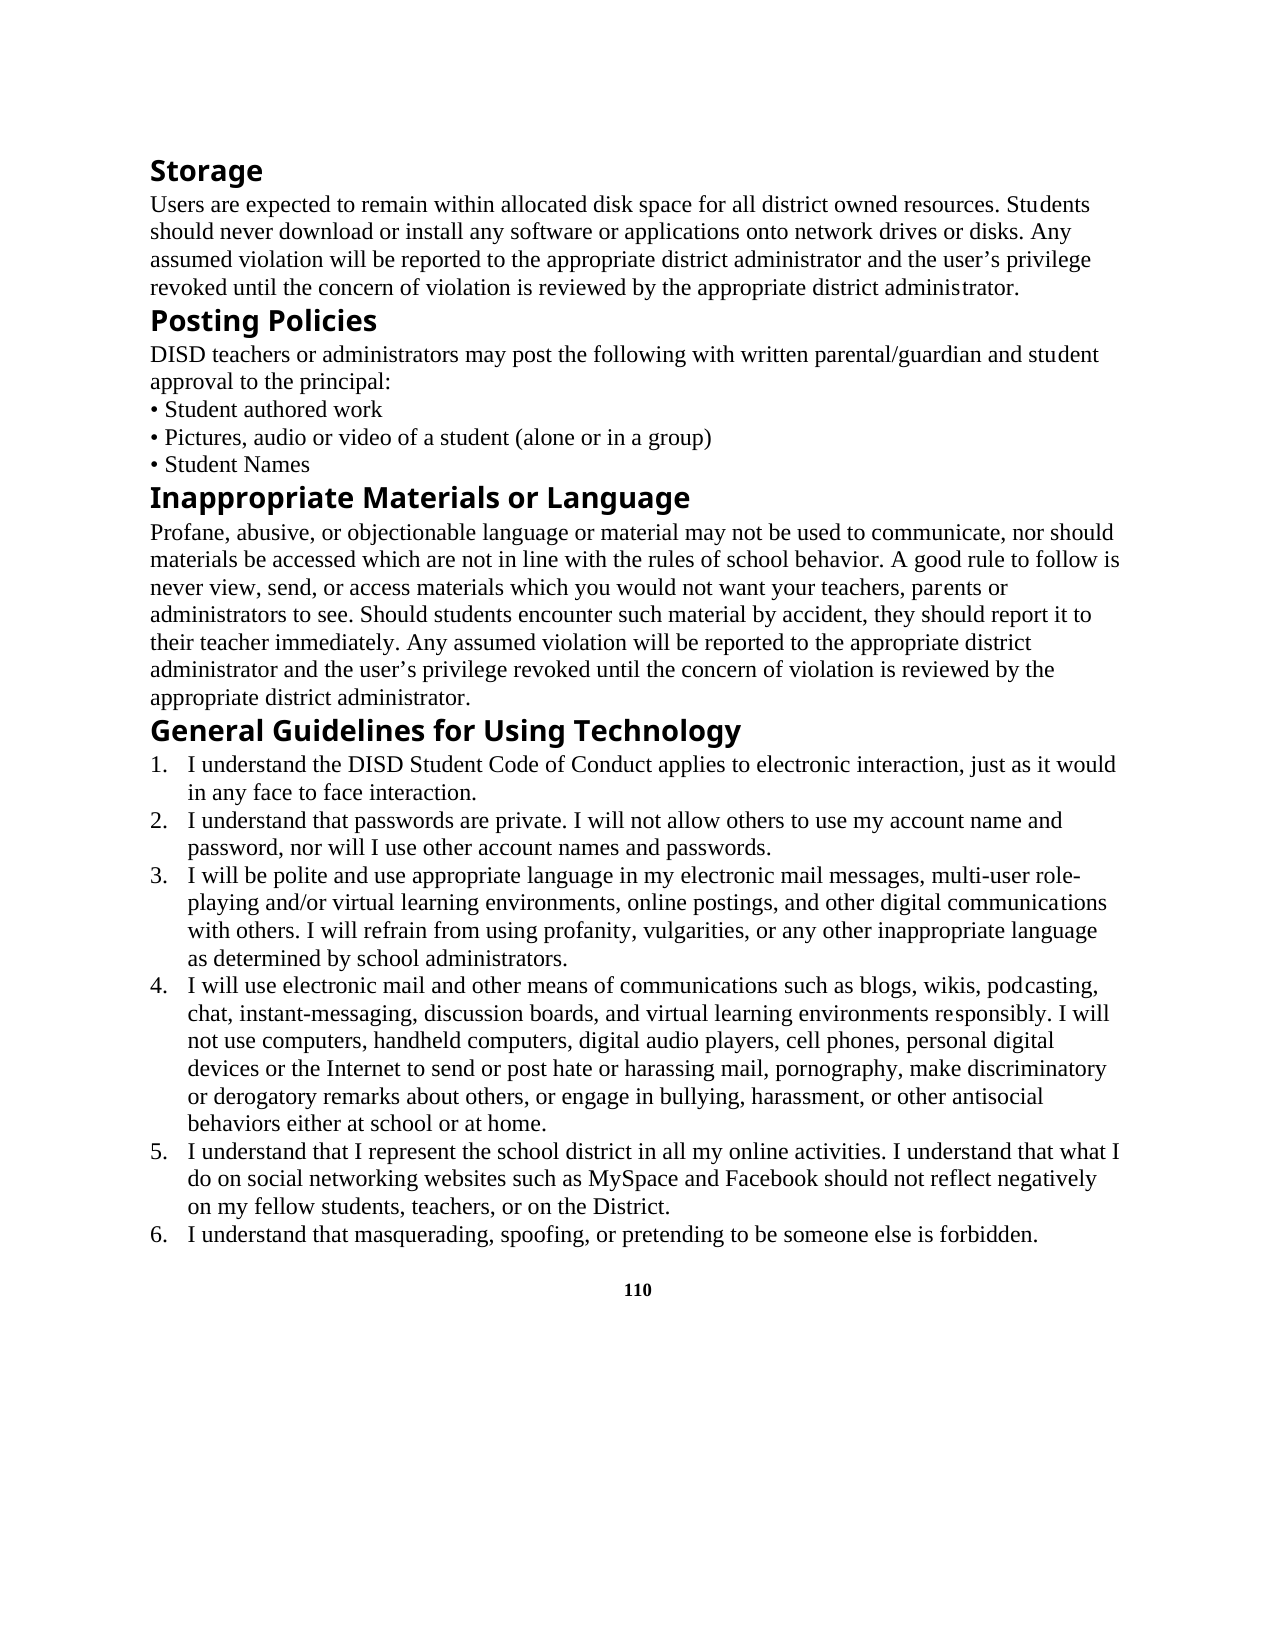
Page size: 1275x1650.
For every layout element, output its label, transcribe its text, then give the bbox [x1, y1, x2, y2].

text • Student Names [150, 450, 1125, 478]
text Users are expected to remain within allocated disk space for all district owned resources. Students should never download or install any software or applications onto network drives or disks. Any assumed violation will be reported to the appropriate district administrator and the user’s privilege revoked until the concern of violation is reviewed by the appropriate district administrator. [150, 190, 1125, 300]
list I understand that masquerading, spoofing, or pretending to be someone else is forbidden. [150, 1220, 1125, 1247]
text Posting Policies [150, 300, 1125, 340]
text 110 [150, 1275, 1125, 1300]
list I understand that I represent the school district in all my online activities. I understand that what I do on social networking websites such as MySpace and Facebook should not reflect negatively on my fellow students, teachers, or on the District. [150, 1137, 1125, 1220]
text Storage [150, 150, 1125, 190]
text DISD teachers or administrators may post the following with written parental/guardian and student approval to the principal: [150, 340, 1125, 395]
text • Student authored work [150, 395, 1125, 423]
text Profane, abusive, or objectionable language or material may not be used to communicate, nor should materials be accessed which are not in line with the rules of school behavior. A good rule to follow is never view, send, or access materials which you would not want your teachers, parents or administrators to see. Should students encounter such material by accident, they should report it to their teacher immediately. Any assumed violation will be reported to the appropriate district administrator and the user’s privilege revoked until the concern of violation is reviewed by the appropriate district administrator. [150, 517, 1125, 711]
list I will use electronic mail and other means of communications such as blogs, wikis, podcasting, chat, instant-messaging, discussion boards, and virtual learning environments responsibly. I will not use computers, handheld computers, digital audio players, cell phones, personal digital devices or the Internet to send or post hate or harassing mail, pornography, make discriminatory or derogatory remarks about others, or engage in bullying, harassment, or other antisocial behaviors either at school or at home. [150, 971, 1125, 1137]
text • Pictures, audio or video of a student (alone or in a group) [150, 423, 1125, 450]
text General Guidelines for Using Technology [150, 711, 1125, 750]
list I will be polite and use appropriate language in my electronic mail messages, multi-user role-playing and/or virtual learning environments, online postings, and other digital communications with others. I will refrain from using profanity, vulgarities, or any other inappropriate language as determined by school administrators. [150, 861, 1125, 971]
text Inappropriate Materials or Language [150, 478, 1125, 517]
list I understand the DISD Student Code of Conduct applies to electronic interaction, just as it would in any face to face interaction. [150, 750, 1125, 806]
list I understand that passwords are private. I will not allow others to use my account name and password, nor will I use other account names and passwords. [150, 806, 1125, 861]
